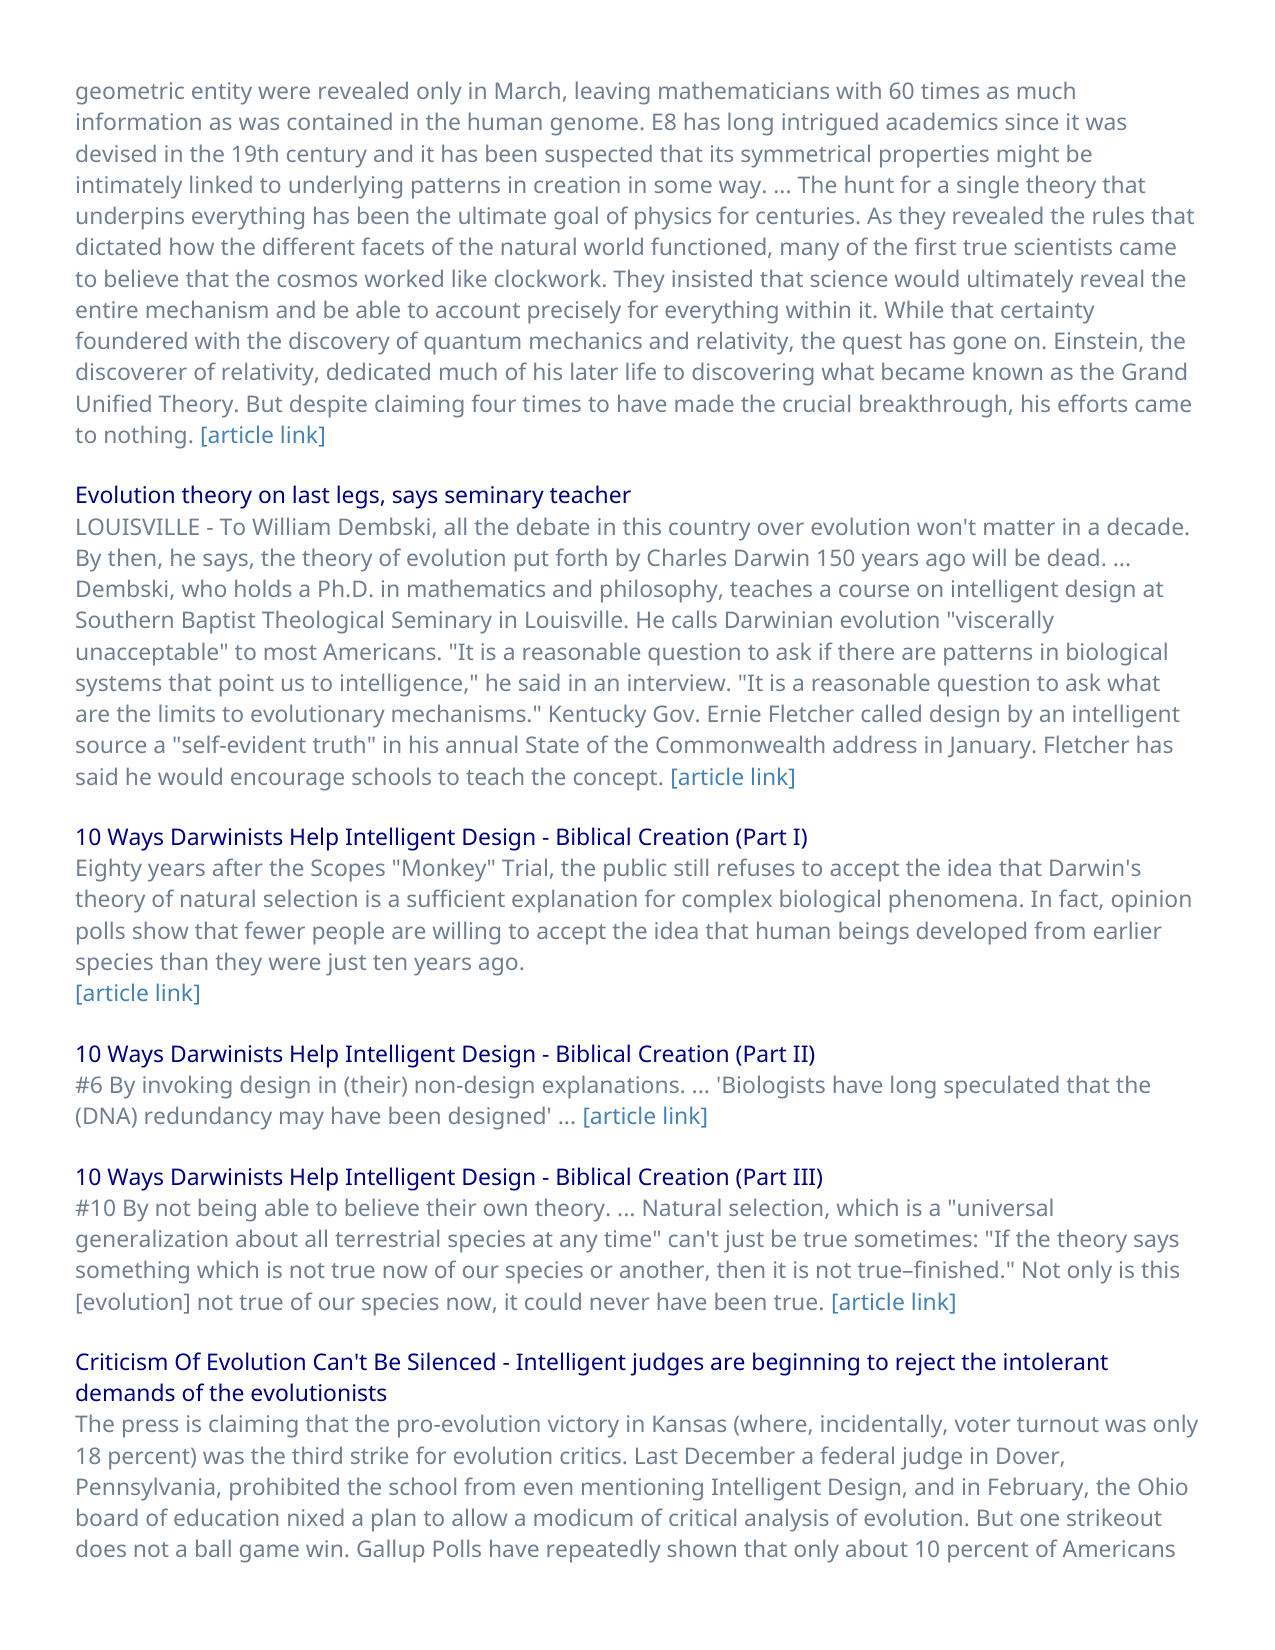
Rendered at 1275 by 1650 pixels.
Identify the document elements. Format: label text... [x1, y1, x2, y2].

text 10 Ways Darwinists Help Intelligent Design - Biblical Creation (Part II) #6 By invoking design in (their) non-design explanations. ... 'Biologists have long speculated that the (DNA) redundancy may have been designed' ... [article link] [75, 1037, 1200, 1131]
text 10 Ways Darwinists Help Intelligent Design - Biblical Creation (Part I) Eighty years after the Scopes "Monkey" Trial, the public still refuses to accept the idea that Darwin's theory of natural selection is a sufficient explanation for complex biological phenomena. In fact, opinion polls show that fewer people are willing to accept the idea that human beings developed from earlier species than they were just ten years ago. [article link] [75, 821, 1200, 1008]
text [75, 1346, 1200, 1564]
text 10 Ways Darwinists Help Intelligent Design - Biblical Creation (Part III) #10 By not being able to believe their own theory. ... Natural selection, which is a "universal generalization about all terrestrial species at any time" can't just be true sometimes: "If the theory says something which is not true now of our species or another, then it is not true–finished." Not only is this [evolution] not true of our species now, it could never have been true. [article link] [75, 1160, 1200, 1317]
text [75, 75, 1200, 450]
text Evolution theory on last legs, says seminary teacher LOUISVILLE - To William Dembski, all the debate in this country over evolution won't matter in a decade. By then, he says, the theory of evolution put forth by Charles Darwin 150 years ago will be dead. ... Dembski, who holds a Ph.D. in mathematics and philosophy, teaches a course on intelligent design at Southern Baptist Theological Seminary in Louisville. He calls Darwinian evolution "viscerally unacceptable" to most Americans. "It is a reasonable question to ask if there are patterns in biological systems that point us to intelligence," he said in an interview. "It is a reasonable question to ask what are the limits to evolutionary mechanisms." Kentucky Gov. Ernie Fletcher called design by an intelligent source a "self-evident truth" in his annual State of the Commonwealth address in January. Fletcher has said he would encourage schools to teach the concept. [article link] [75, 479, 1200, 792]
